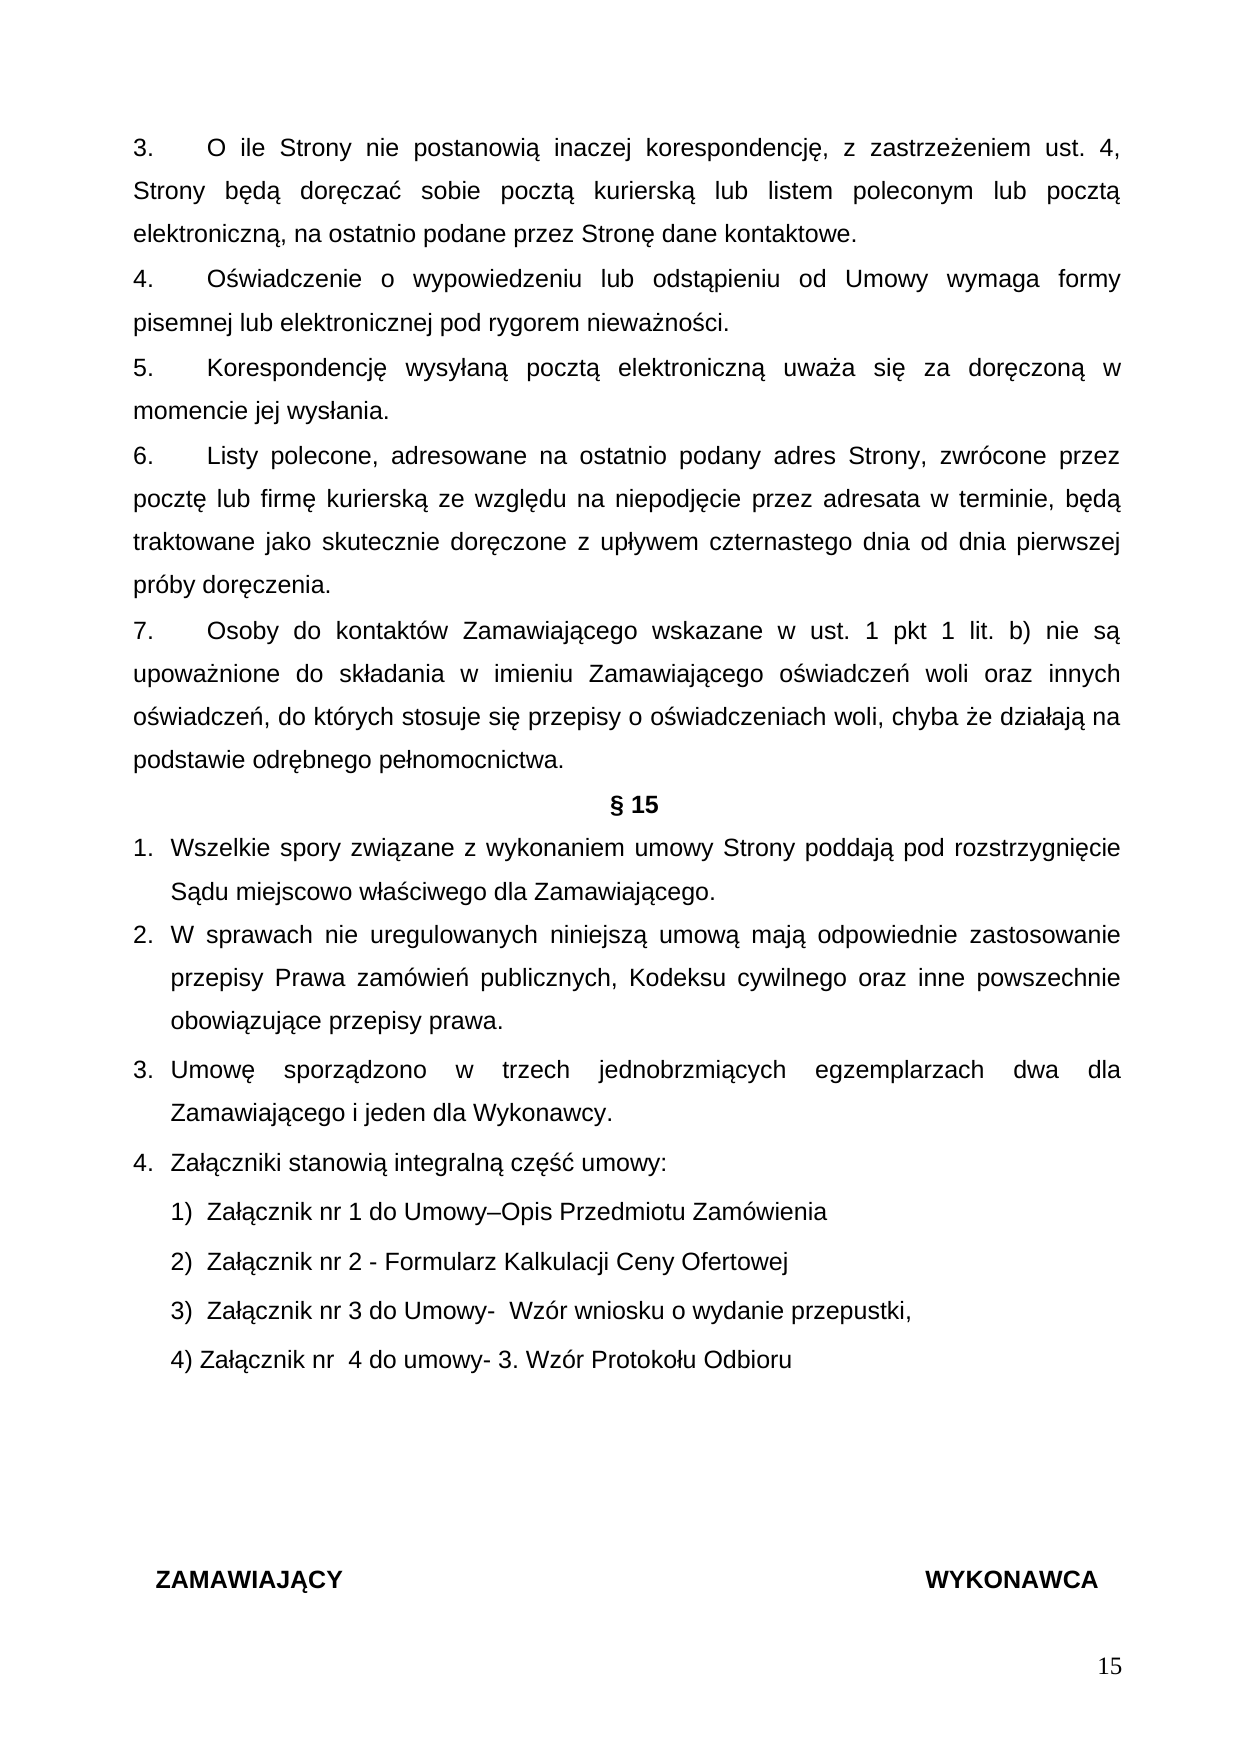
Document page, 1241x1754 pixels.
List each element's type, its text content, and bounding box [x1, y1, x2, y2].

text 6. Listy polecone, adresowane na ostatnio podany adres Strony, zwrócone przez pocztę lub firmę kurierską ze względu na niepodjęcie przez adresata w terminie, będą traktowane jako skutecznie doręczone z upływem czternastego dnia od dnia pierwszej próby doręczenia. [133, 441, 1122, 599]
list W sprawach nie uregulowanych niniejszą umową mają odpowiednie zastosowanie przepisy Prawa zamówień publicznych, Kodeksu cywilnego oraz inne powszechnie obowiązujące przepisy prawa. [133, 919, 1122, 1034]
text 3) Załącznik nr 3 do Umowy- Wzór wniosku o wydanie przepustki, [170, 1296, 1122, 1324]
text 4) Załącznik nr 4 do umowy- 3. Wzór Protokołu Odbioru [170, 1345, 1122, 1374]
list Wszelkie spory związane z wykonaniem umowy Strony poddają pod rozstrzygnięcie Sądu miejscowo właściwego dla Zamawiającego. [133, 833, 1122, 905]
subtitle ZAMAWIAJĄCY WYKONAWCA [133, 1565, 1122, 1593]
text 4. Oświadczenie o wypowiedzeniu lub odstąpieniu od Umowy wymaga formy pisemnej lub elektronicznej pod rygorem nieważności. [133, 264, 1122, 336]
text 7. Osoby do kontaktów Zamawiającego wskazane w ust. 1 pkt 1 lit. b) nie są upoważnione do składania w imieniu Zamawiającego oświadczeń woli oraz innych oświadczeń, do których stosuje się przepisy o oświadczeniach woli, chyba że działają na podstawie odrębnego pełnomocnictwa. [133, 616, 1122, 774]
text § 15 [133, 790, 1122, 819]
list Załączniki stanowią integralną część umowy: [133, 1148, 1122, 1176]
text 3. O ile Strony nie postanowią inaczej korespondencję, z zastrzeżeniem ust. 4, Strony będą doręczać sobie pocztą kurierską lub listem poleconym lub pocztą elektroniczną, na ostatnio podane przez Stronę dane kontaktowe. [133, 133, 1122, 248]
list Umowę sporządzono w trzech jednobrzmiących egzemplarzach dwa dla Zamawiającego i jeden dla Wykonawcy. [133, 1055, 1122, 1127]
text 5. Korespondencję wysyłaną pocztą elektroniczną uważa się za doręczoną w momencie jej wysłania. [133, 353, 1122, 424]
text 1) Załącznik nr 1 do Umowy–Opis Przedmiotu Zamówienia [170, 1197, 1122, 1226]
text 2) Załącznik nr 2 - Formularz Kalkulacji Ceny Ofertowej [170, 1246, 1122, 1275]
